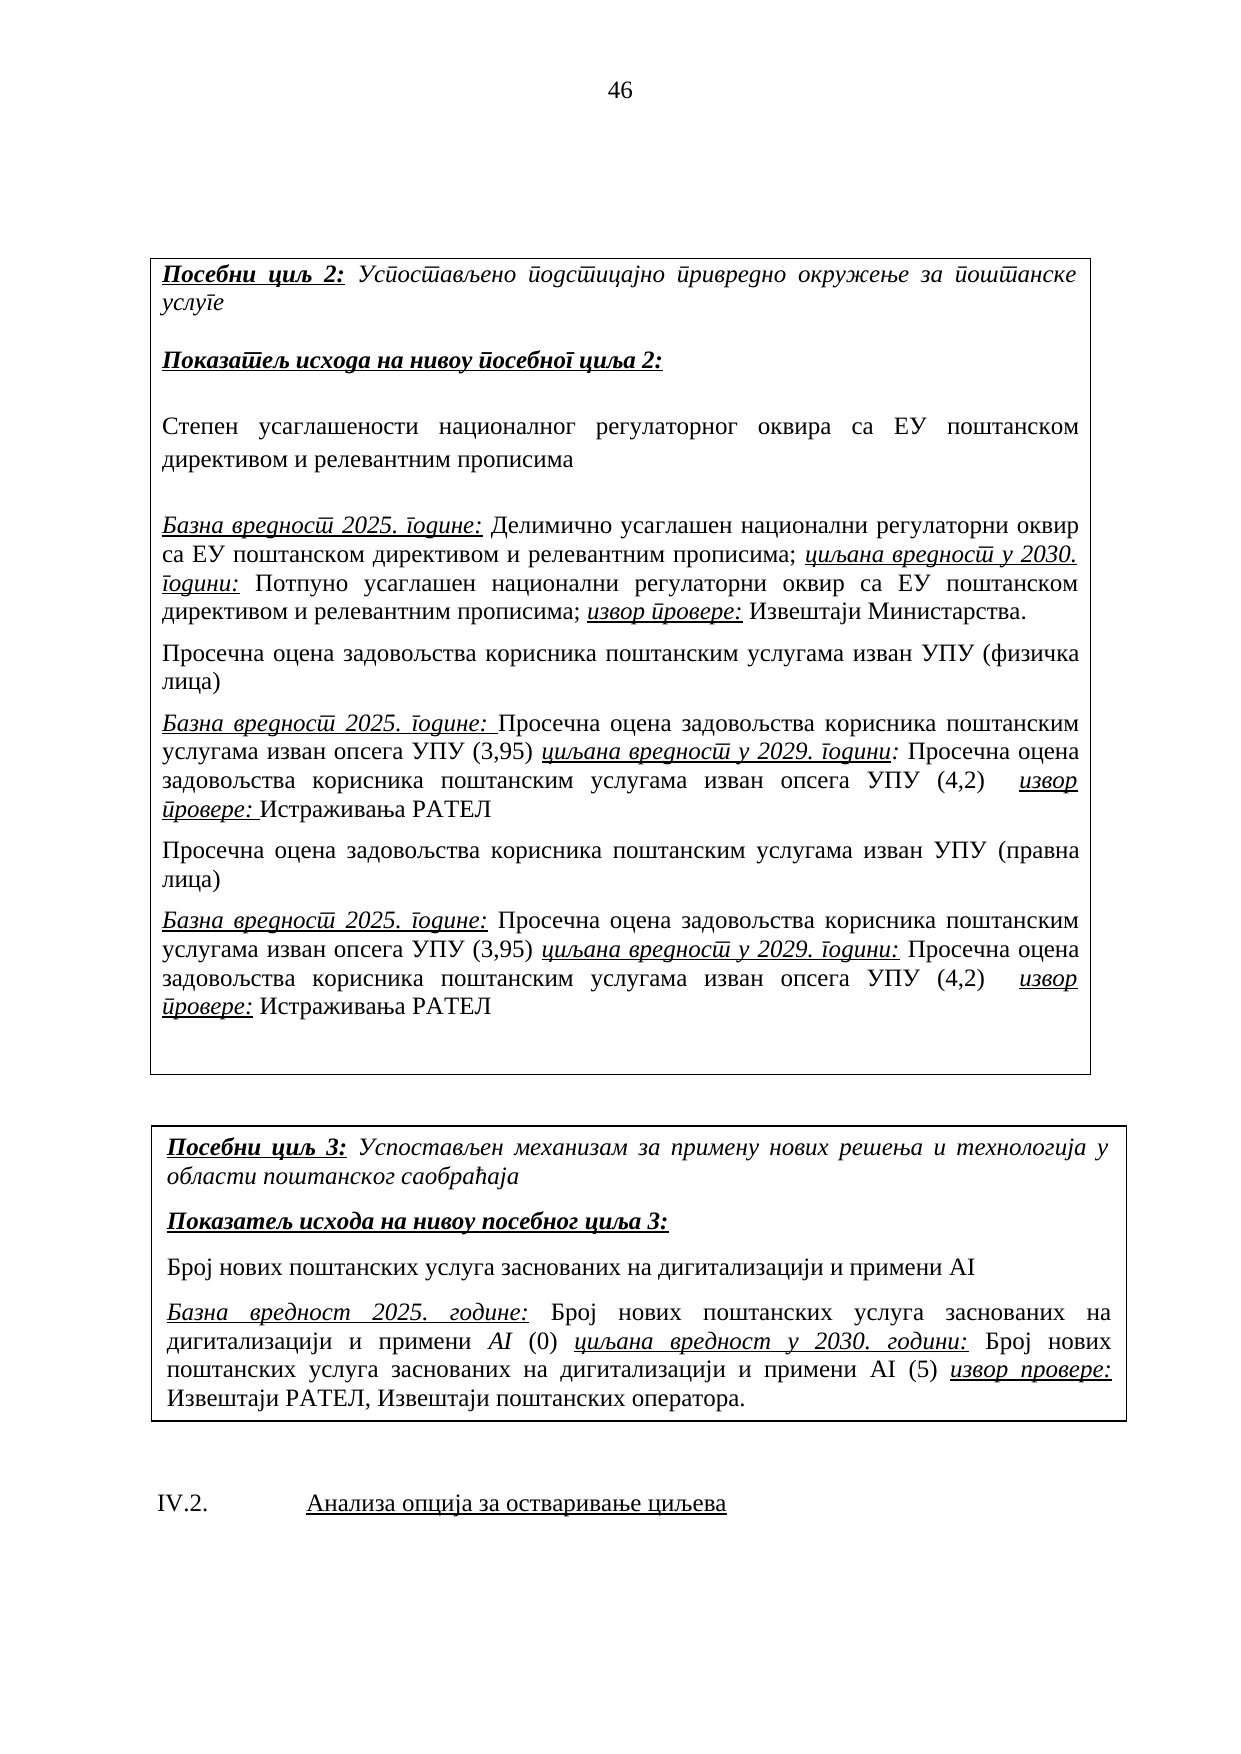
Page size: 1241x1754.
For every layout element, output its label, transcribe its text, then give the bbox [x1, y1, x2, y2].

table_header Посебни циљ 2: Успостављено подстицајно привредно окружење за поштанске услуге Показатељ исхода на нивоу посебног циља 2: Степен усаглашености националног регулаторног оквира са ЕУ поштанском директивом и релевантним прописима Базна вредност 2025. године: Делимично усаглашен национални регулаторни оквир са ЕУ поштанском директивом и релевантним прописима; циљана вредност у 2030. години: Потпуно усаглашен национални регулаторни оквир са ЕУ поштанском директивом и релевантним прописима; извор провере: Извештаји Министарства. Просечна оцена задовољства корисника поштанским услугама изван УПУ (физичка лица) Базна вредност 2025. године: Просечна оцена задовољства корисника поштанским услугама изван опсега УПУ (3,95) циљана вредност у 2029. години: Просечна оцена задовољства корисника поштанским услугама изван опсега УПУ (4,2) извор провере: Истраживања РАТЕЛ Просечна оцена задовољства корисника поштанским услугама изван УПУ (правна лица) Базна вредност 2025. године: Просечна оцена задовољства корисника поштанским услугама изван опсега УПУ (3,95) циљана вредност у 2029. години: Просечна оцена задовољства корисника поштанским услугама изван опсега УПУ (4,2) извор провере: Истраживања РАТЕЛ [151, 259, 1090, 1074]
list Анализа опција за остваривање циљева [157, 1488, 1090, 1517]
